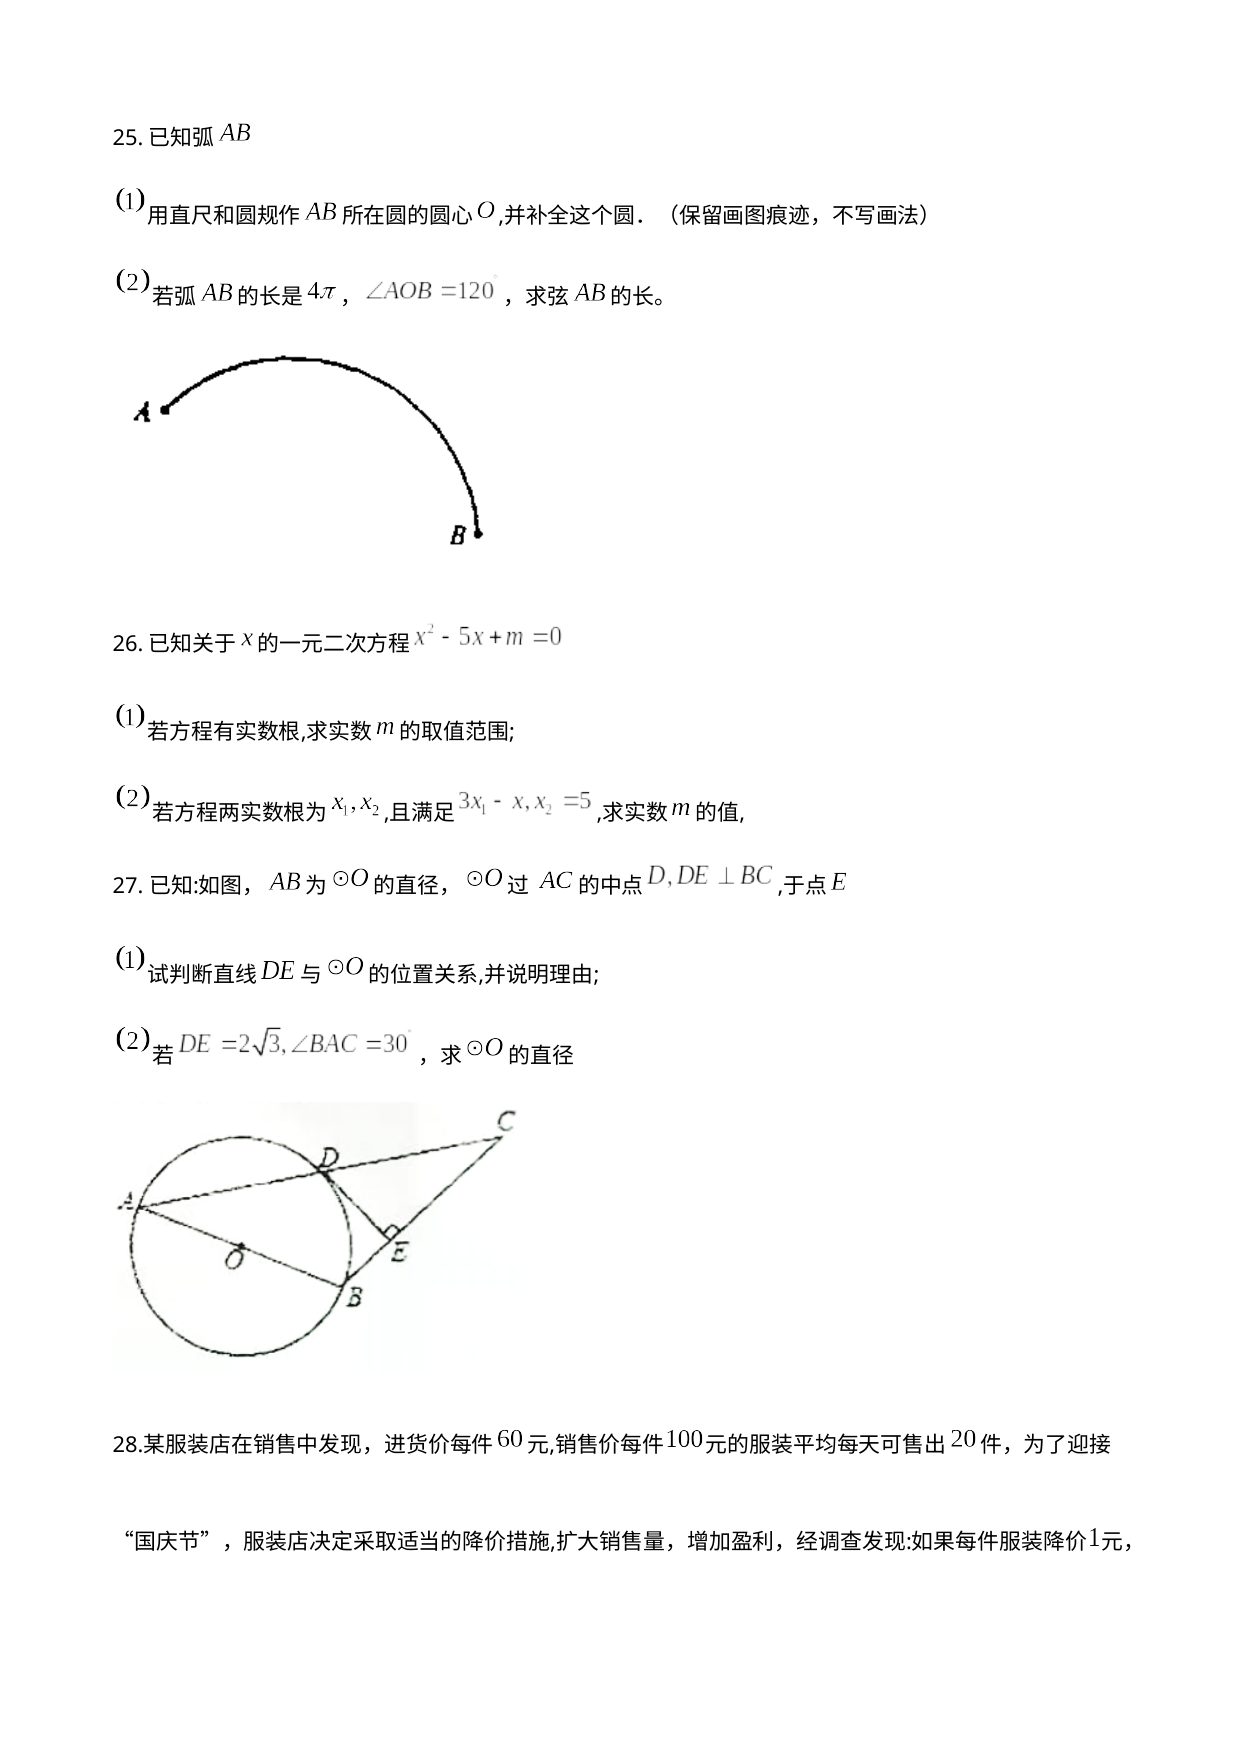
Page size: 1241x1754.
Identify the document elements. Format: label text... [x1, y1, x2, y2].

text 27. 已知:如图，为的直径，过 的中点,于点 [112, 860, 1128, 925]
text 26. 已知关于的一元二次方程 [112, 618, 1128, 683]
text 若弧的长是，，求弦的长。 [112, 263, 1128, 328]
text 试判断直线与的位置关系,并说明理由; [112, 941, 1128, 1006]
text 若方程两实数根为,且满足,求实数的值, [112, 779, 1128, 844]
text 用直尺和圆规作所在圆的圆心,并补全这个圆．（保留画图痕迹，不写画法） [112, 183, 1128, 248]
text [112, 1408, 1128, 1571]
text 若，求的直径 [112, 1022, 1128, 1087]
picture [112, 1102, 529, 1373]
text 若方程有实数根,求实数的取值范围; [112, 698, 1128, 763]
text 25. 已知弧 [112, 102, 1128, 167]
